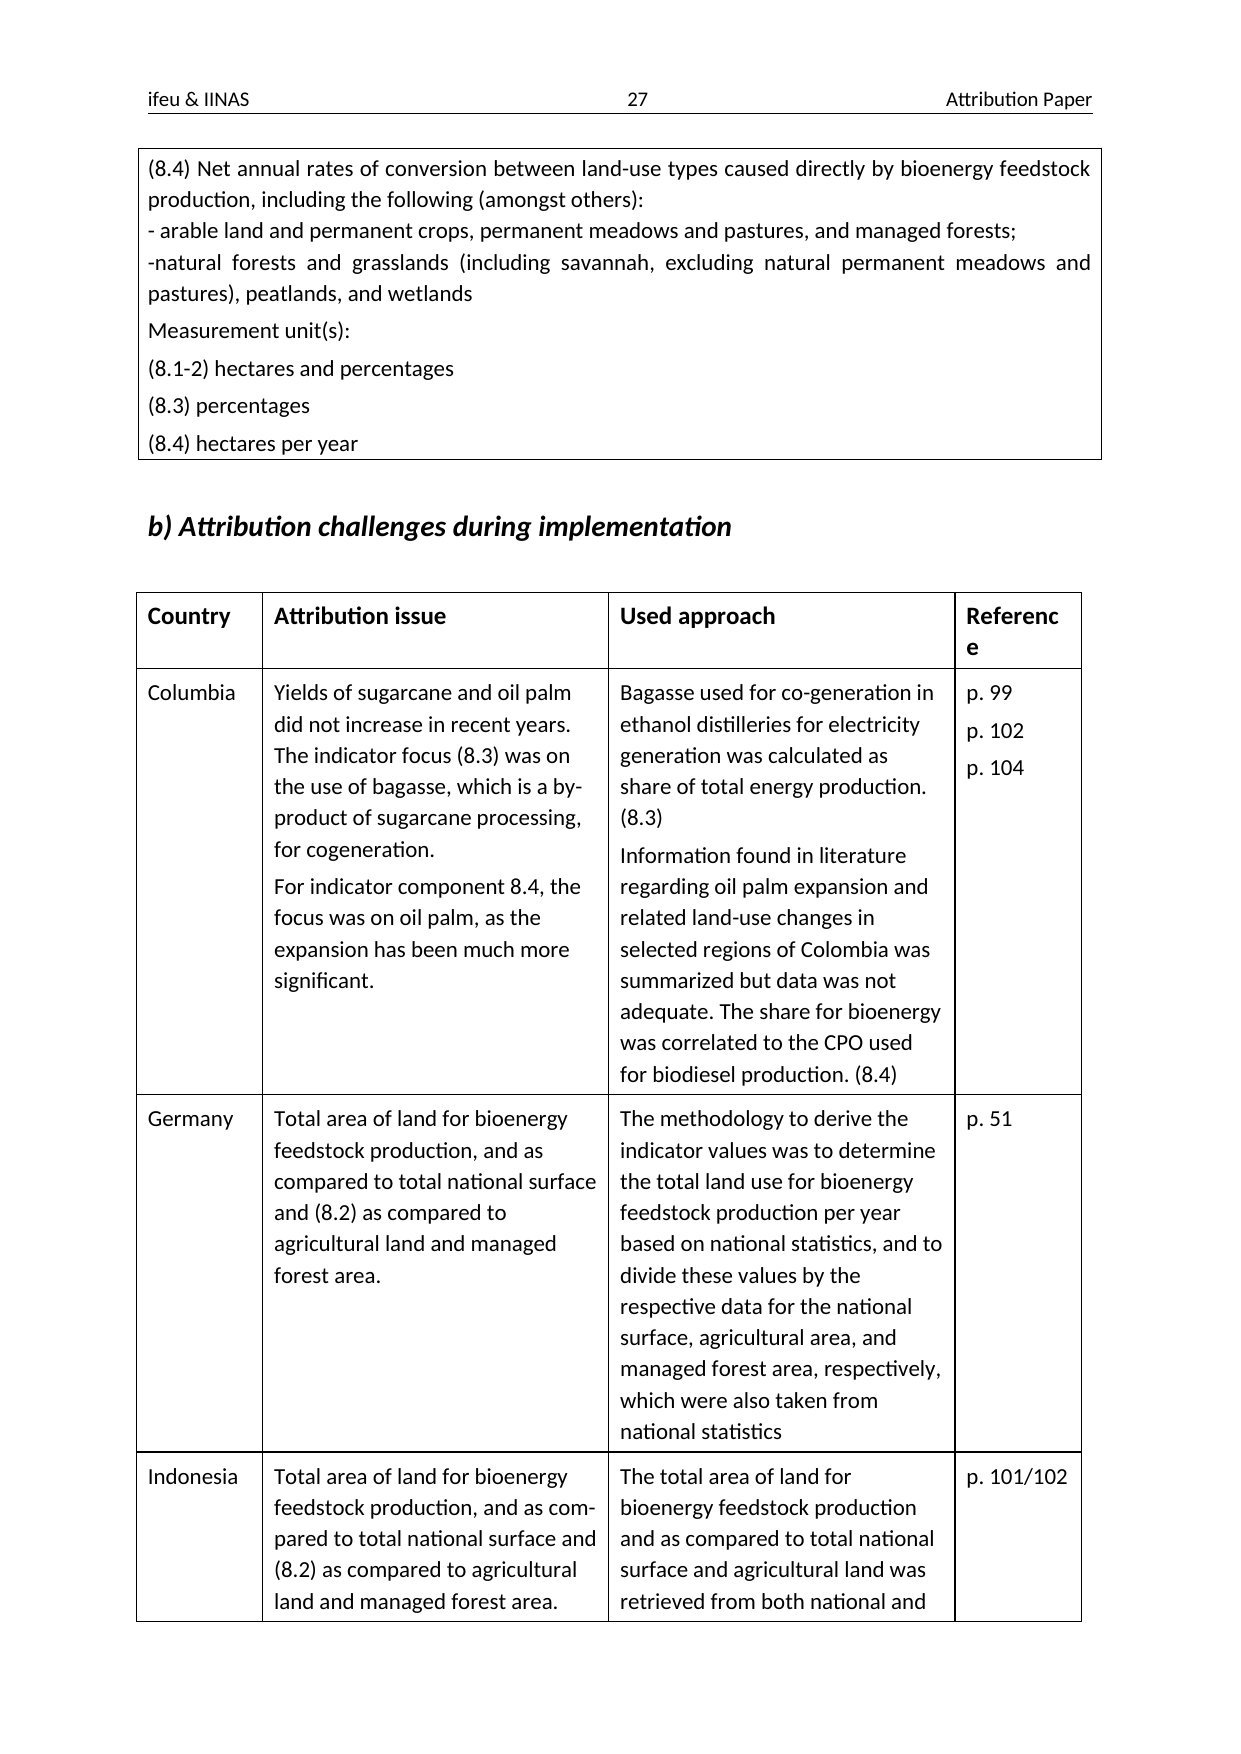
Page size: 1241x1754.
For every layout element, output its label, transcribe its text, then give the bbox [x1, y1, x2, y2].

table_cell The methodology to derive the indicator values was to determine the total land use for bioenergy feedstock production per year based on national statistics, and to divide these values by the respective data for the national surface, agricultural area, and managed forest area, respectively, which were also taken from national statistics [609, 1095, 954, 1451]
text (8.1-2) hectares and percentages [139, 348, 1101, 382]
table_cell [263, 1453, 608, 1621]
table_cell Bagasse used for co-generation in ethanol distilleries for electricity generation was calculated as share of total energy production. (8.3) Information found in literature regarding oil palm expansion and related land-use changes in selected regions of Colombia was summarized but data was not adequate. The share for bioenergy was correlated to the CPO used for biodiesel production. (8.4) [609, 669, 954, 1094]
text b) Attribution challenges during implementation [148, 508, 1093, 544]
table_header Reference [956, 593, 1081, 668]
text (8.4) Net annual rates of conversion between land-use types caused directly by bioenergy feedstock production, including the following (amongst others): - arable land and permanent crops, permanent meadows and pastures, and managed forests; -natural forests and grasslands (including savannah, excluding natural permanent meadows and pastures), peatlands, and wetlands [139, 149, 1101, 307]
table_cell p. 99 p. 102 p. 104 [956, 669, 1081, 1094]
table_cell Indonesia [137, 1453, 262, 1621]
text (8.3) percentages [139, 385, 1101, 419]
table_cell Yields of sugarcane and oil palm did not increase in recent years. The indicator focus (8.3) was on the use of bagasse, which is a by-product of sugarcane processing, for cogeneration. For indicator component 8.4, the focus was on oil palm, as the expansion has been much more significant. [263, 669, 608, 1094]
table_cell p. 51 [956, 1095, 1081, 1451]
text Measurement unit(s): [139, 310, 1101, 344]
table_cell Columbia [137, 669, 262, 1094]
text (8.4) hectares per year [139, 423, 1101, 459]
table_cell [609, 1453, 954, 1621]
table_cell Germany [137, 1095, 262, 1451]
table_header Attribution issue [263, 593, 608, 668]
table_header Used approach [609, 593, 954, 668]
table_cell Total area of land for bioenergy feedstock production, and as compared to total national surface and (8.2) as compared to agricultural land and managed forest area. [263, 1095, 608, 1451]
table_header Country [137, 593, 262, 668]
table_cell p. 101/102 [956, 1453, 1081, 1621]
